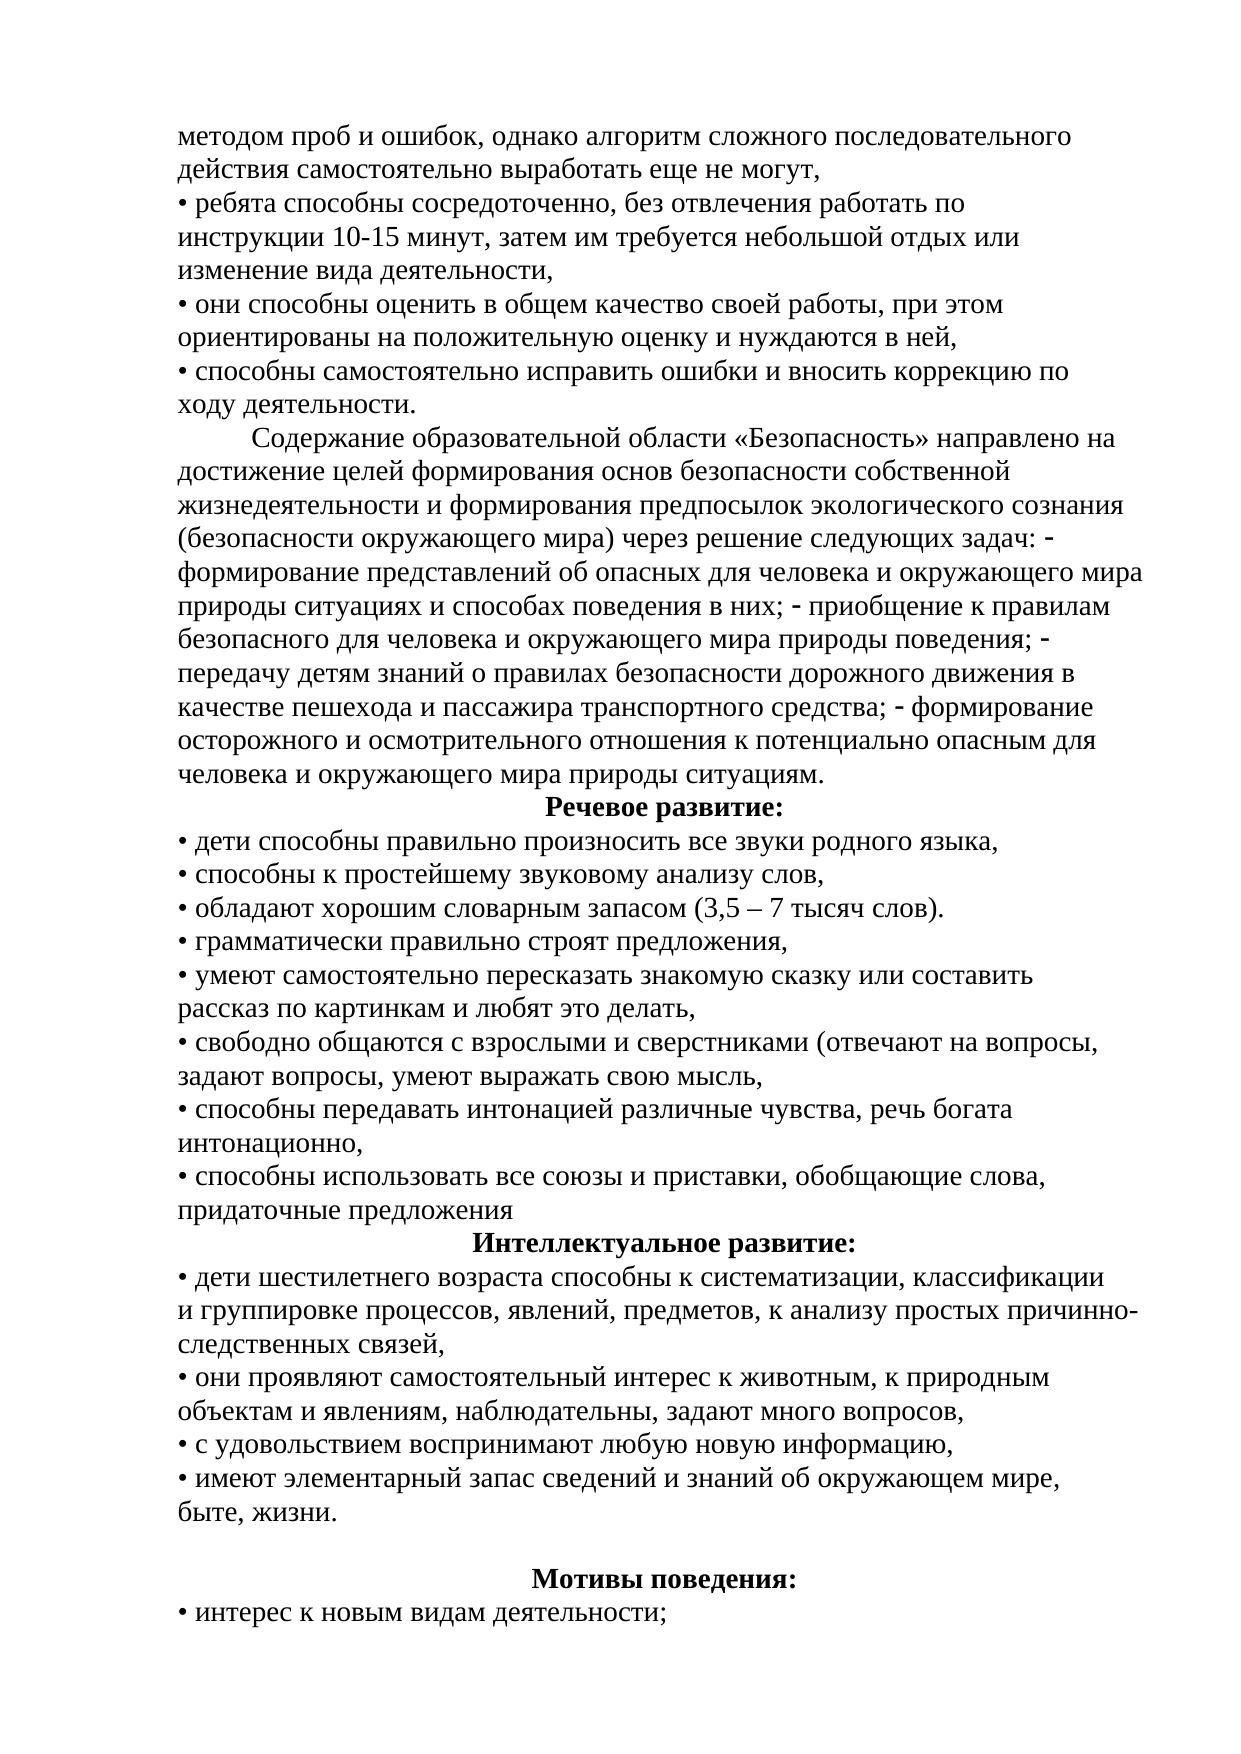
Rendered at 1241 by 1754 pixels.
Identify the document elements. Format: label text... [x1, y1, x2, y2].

text • умеют самостоятельно пересказать знакомую сказку или составить [177, 957, 1152, 991]
text Мотивы поведения: [177, 1561, 1152, 1594]
text передачу детям знаний о правилах безопасности дорожного движения в [177, 655, 1152, 689]
text методом проб и ошибок, однако алгоритм сложного последовательного [177, 118, 1152, 152]
text • обладают хорошим словарным запасом (3,5 – 7 тысяч слов). [177, 890, 1152, 923]
text • дети способны правильно произносить все звуки родного языка, [177, 823, 1152, 856]
text формирование представлений об опасных для человека и окружающего мира [177, 554, 1152, 588]
text • дети шестилетнего возраста способны к систематизации, классификации [177, 1259, 1152, 1292]
text ходу деятельности. [177, 386, 1152, 420]
text действия самостоятельно выработать еще не могут, [177, 152, 1152, 185]
text природы ситуациях и способах поведения в них; приобщение к правилам [177, 588, 1152, 621]
text изменение вида деятельности, [177, 252, 1152, 286]
text качестве пешехода и пассажира транспортного средства; формирование [177, 689, 1152, 722]
text инструкции 10-15 минут, затем им требуется небольшой отдых или [177, 219, 1152, 252]
text и группировке процессов, явлений, предметов, к анализу простых причинно- [177, 1292, 1152, 1326]
text • грамматически правильно строят предложения, [177, 923, 1152, 957]
text рассказ по картинкам и любят это делать, [177, 991, 1152, 1024]
text • интерес к новым видам деятельности; [177, 1594, 1152, 1628]
text • ребята способны сосредоточенно, без отвлечения работать по [177, 185, 1152, 219]
text (безопасности окружающего мира) через решение следующих задач: [177, 521, 1152, 554]
text безопасного для человека и окружающего мира природы поведения; [177, 621, 1152, 655]
text ориентированы на положительную оценку и нуждаются в ней, [177, 319, 1152, 353]
text осторожного и осмотрительного отношения к потенциально опасным для [177, 722, 1152, 756]
text человека и окружающего мира природы ситуациям. [177, 756, 1152, 789]
text задают вопросы, умеют выражать свою мысль, [177, 1058, 1152, 1091]
text быте, жизни. [177, 1494, 1152, 1527]
text • с удовольствием воспринимают любую новую информацию, [177, 1427, 1152, 1460]
text • свободно общаются с взрослыми и сверстниками (отвечают на вопросы, [177, 1024, 1152, 1058]
text интонационно, [177, 1125, 1152, 1158]
text • способны самостоятельно исправить ошибки и вносить коррекцию по [177, 353, 1152, 386]
text Интеллектуальное развитие: [177, 1225, 1152, 1259]
text • они способны оценить в общем качество своей работы, при этом [177, 286, 1152, 319]
text придаточные предложения [177, 1192, 1152, 1225]
text жизнедеятельности и формирования предпосылок экологического сознания [177, 487, 1152, 521]
text • способны передавать интонацией различные чувства, речь богата [177, 1091, 1152, 1125]
text • они проявляют самостоятельный интерес к животным, к природным [177, 1359, 1152, 1393]
text • имеют элементарный запас сведений и знаний об окружающем мире, [177, 1460, 1152, 1494]
text Речевое развитие: [177, 789, 1152, 823]
text • способны к простейшему звуковому анализу слов, [177, 856, 1152, 890]
text объектам и явлениям, наблюдательны, задают много вопросов, [177, 1393, 1152, 1427]
text достижение целей формирования основ безопасности собственной [177, 453, 1152, 487]
text • способны использовать все союзы и приставки, обобщающие слова, [177, 1158, 1152, 1192]
text следственных связей, [177, 1326, 1152, 1359]
text Содержание образовательной области «Безопасность» направлено на [177, 420, 1152, 453]
